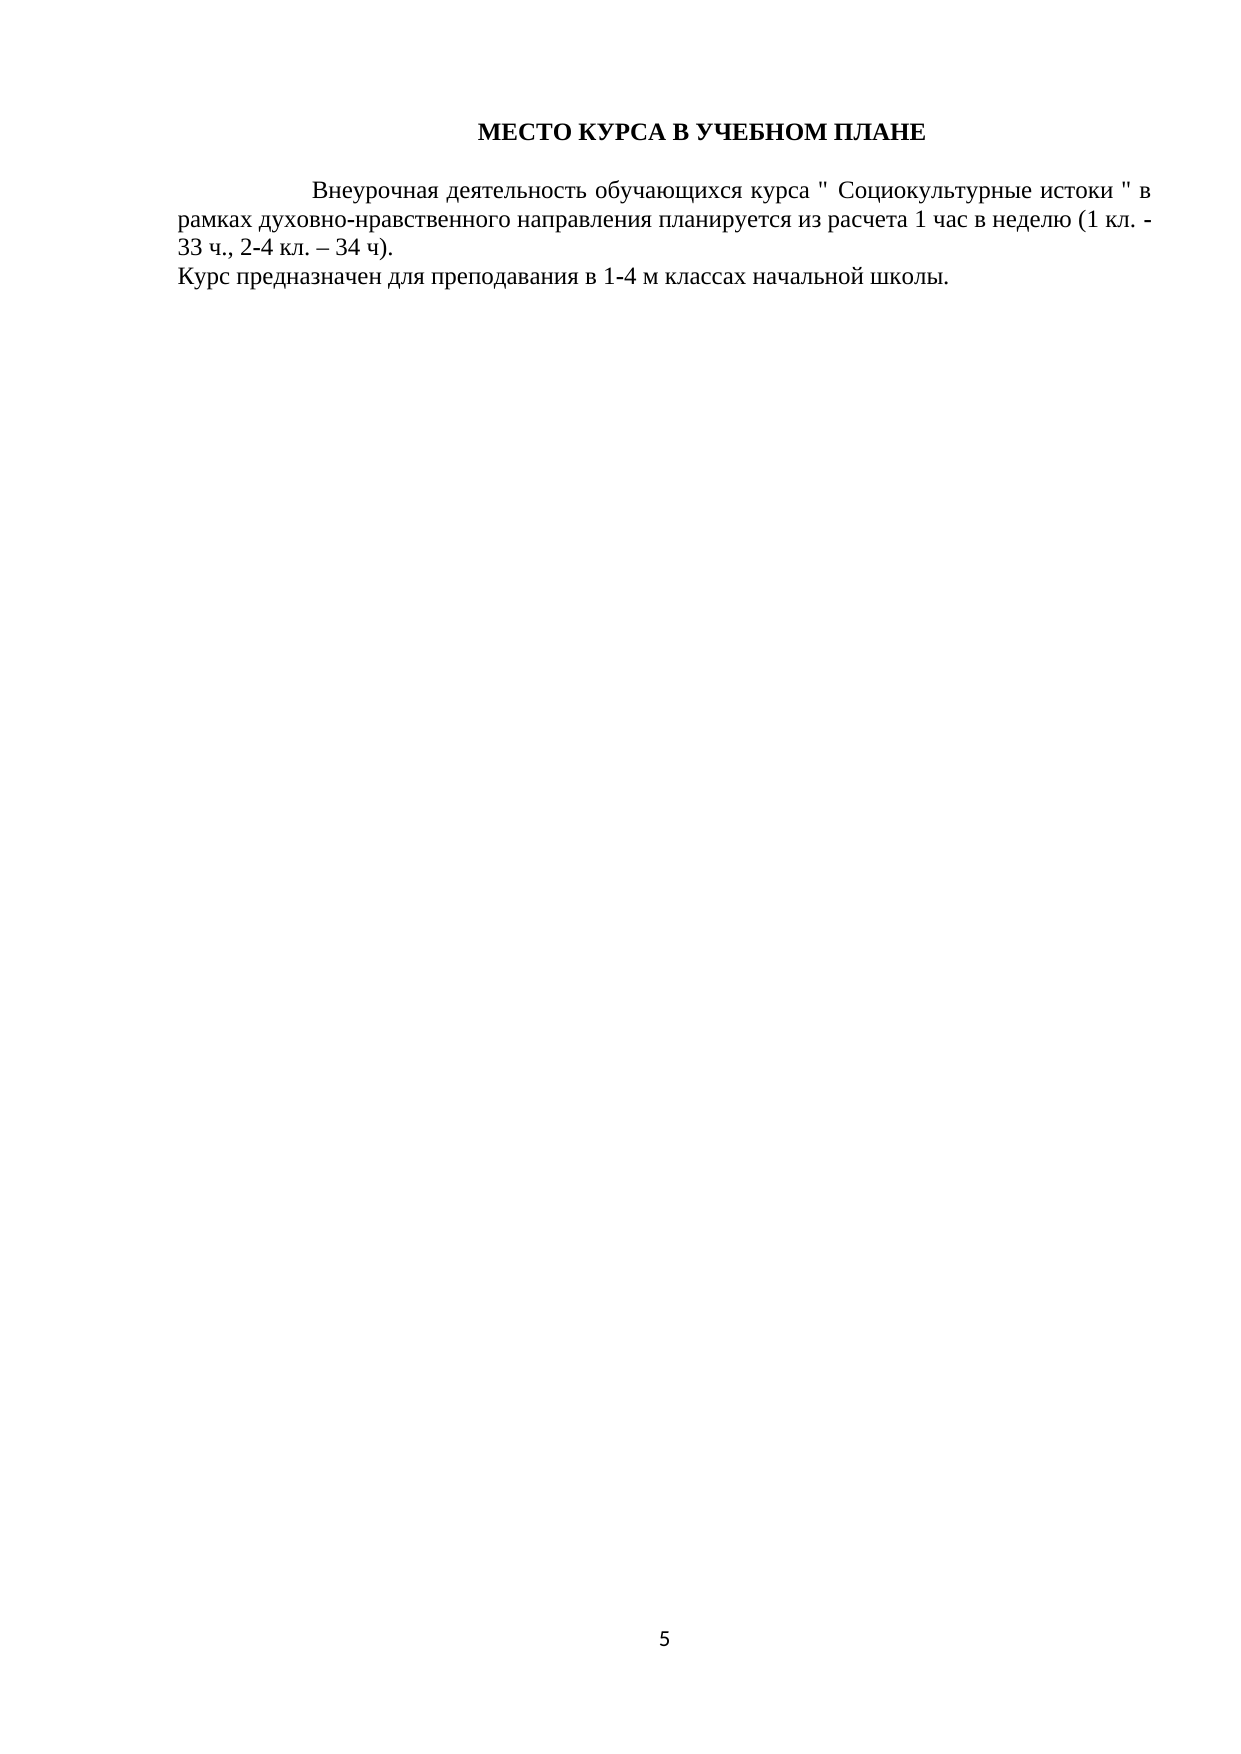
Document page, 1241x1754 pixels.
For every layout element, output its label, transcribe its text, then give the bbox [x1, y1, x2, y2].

text Внеурочная деятельность обучающихся курса " Социокультурные истоки " в рамках духовно-нравственного направления планируется из расчета 1 час в неделю (1 кл. - 33 ч., 2-4 кл. – 34 ч). [177, 175, 1152, 261]
list МЕСТО КУРСА В УЧЕБНОМ ПЛАНЕ [252, 117, 1152, 146]
text Курс предназначен для преподавания в 1-4 м классах начальной школы. [177, 261, 1152, 290]
